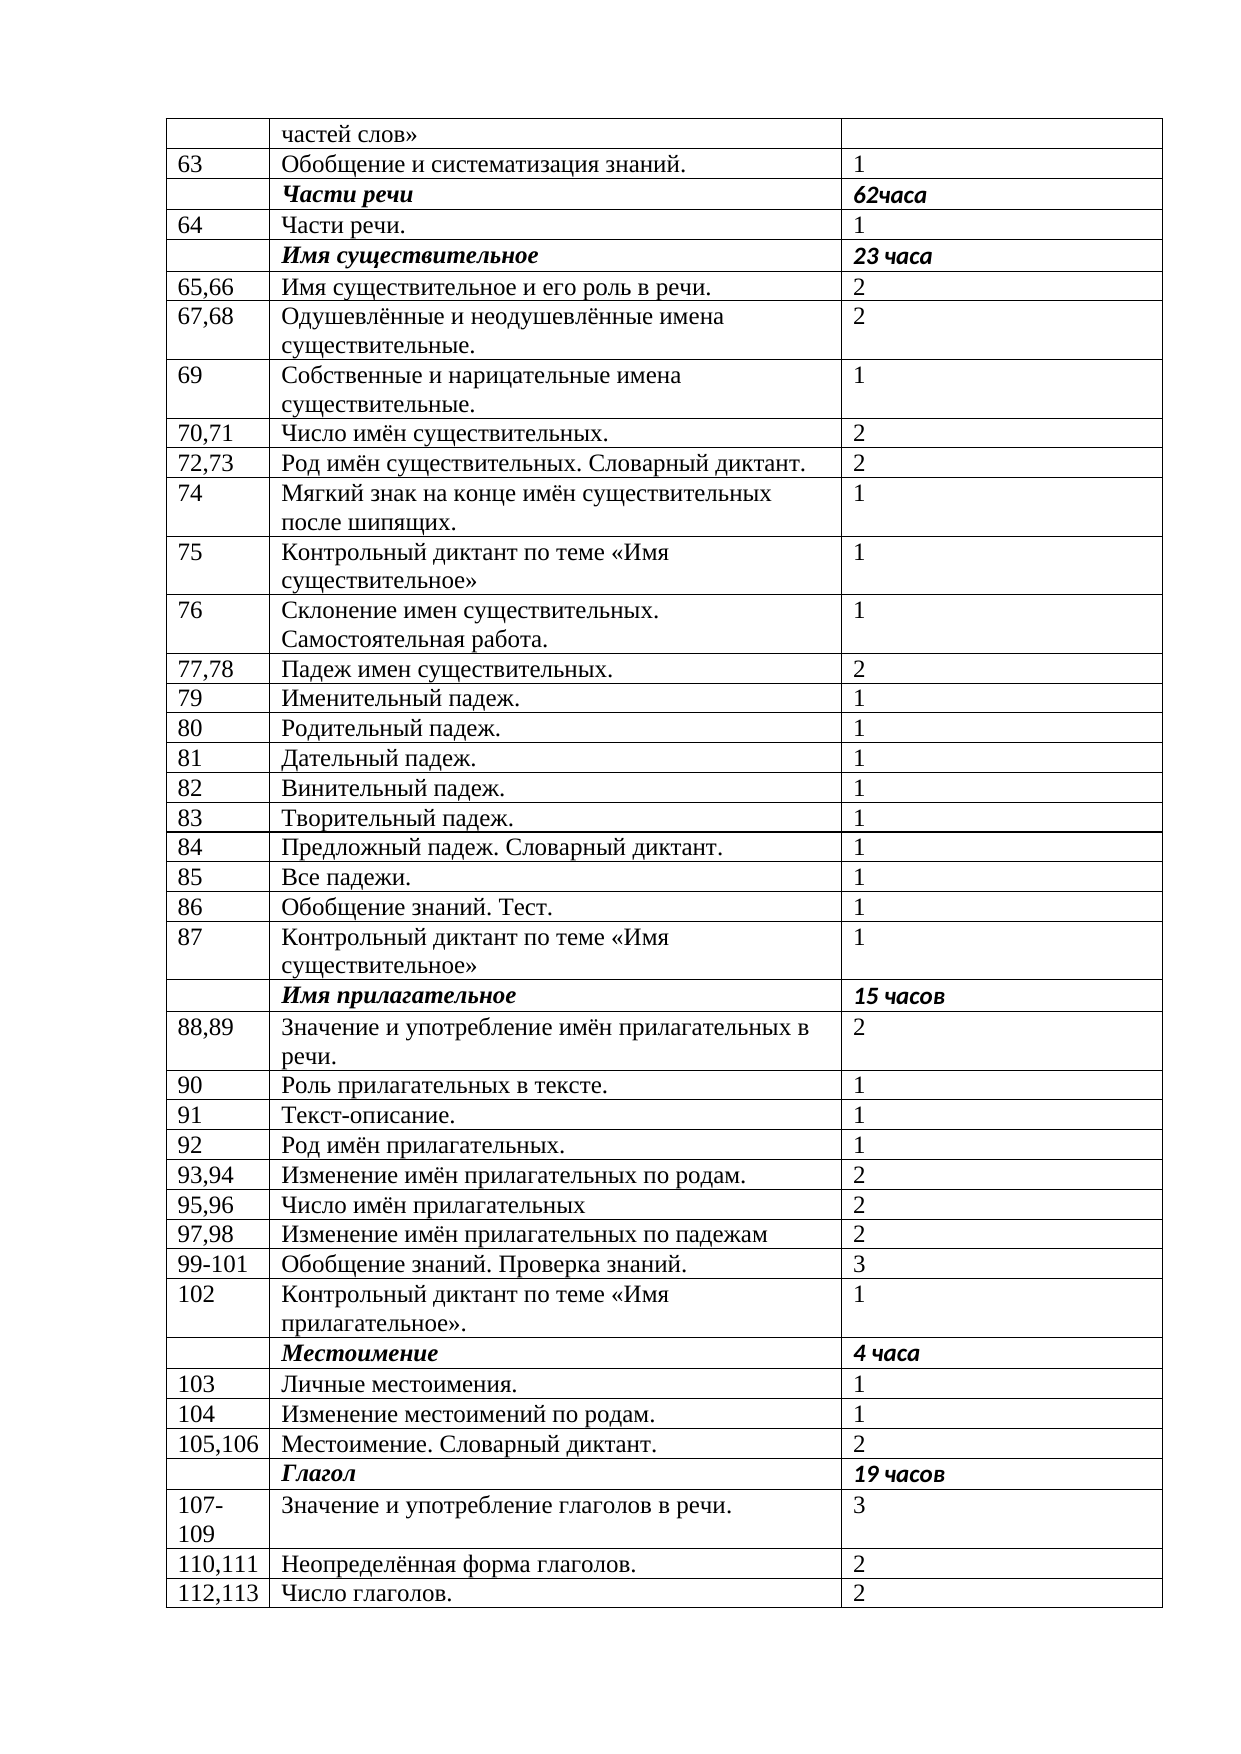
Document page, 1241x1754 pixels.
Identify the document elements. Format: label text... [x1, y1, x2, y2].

table_cell 1 [842, 922, 1162, 979]
table_cell 2 [842, 1190, 1162, 1218]
table_cell 2 [842, 654, 1162, 682]
table_cell 110,111 [167, 1549, 269, 1577]
table_cell 80 [167, 713, 269, 742]
table_cell 85 [167, 862, 269, 891]
table_cell [167, 1459, 269, 1489]
table_cell 2 [842, 1220, 1162, 1248]
table_cell 79 [167, 684, 269, 712]
table_cell Имя существительное и его роль в речи. [270, 272, 841, 300]
table_cell 1 [842, 684, 1162, 712]
table_cell [167, 980, 269, 1011]
table_cell 2 [842, 272, 1162, 300]
table_cell Винительный падеж. [270, 773, 841, 802]
table_cell 99-101 [167, 1249, 269, 1278]
table_cell 1 [842, 803, 1162, 831]
table_cell Род имён прилагательных. [270, 1130, 841, 1159]
table_cell 62 [167, 119, 269, 148]
table_cell Число имён существительных. [270, 419, 841, 447]
table_cell 81 [167, 743, 269, 772]
table_cell Число имён прилагательных [270, 1190, 841, 1218]
table_cell Личные местоимения. [270, 1369, 841, 1398]
table_cell Изменение имён прилагательных по родам. [270, 1160, 841, 1189]
table_cell 19 часов [842, 1459, 1162, 1489]
table_cell Обобщение знаний. Тест. [270, 892, 841, 921]
table_cell Значение и употребление глаголов в речи. [270, 1490, 841, 1548]
table_cell 2 [842, 1429, 1162, 1457]
table_cell 90 [167, 1071, 269, 1099]
table_cell Одушевлённые и неодушевлённые имена существительные. [270, 301, 841, 359]
table_cell 1 [842, 862, 1162, 891]
table_cell 105,106 [167, 1429, 269, 1457]
table_cell 112,113 [167, 1579, 269, 1607]
table_cell 86 [167, 892, 269, 921]
table_cell 62часа [842, 179, 1162, 209]
table_cell 64 [167, 210, 269, 239]
table_cell Дательный падеж. [270, 743, 841, 772]
table_cell 2 [842, 1012, 1162, 1069]
table_cell Изменение имён прилагательных по падежам [270, 1220, 841, 1248]
table_cell 4 часа [842, 1338, 1162, 1368]
table_cell 1 [842, 1071, 1162, 1099]
table_cell 1 [842, 773, 1162, 802]
table_cell Падеж имен существительных. [270, 654, 841, 682]
table_cell Местоимение. Словарный диктант. [270, 1429, 841, 1457]
table_cell Контрольный диктант по теме «Имя существительное» [270, 537, 841, 594]
table_cell 1 [842, 595, 1162, 653]
table_cell [167, 179, 269, 209]
table_cell Именительный падеж. [270, 684, 841, 712]
table_cell 1 [842, 713, 1162, 742]
table_cell 1 [842, 1100, 1162, 1129]
table_cell Неопределённая форма глаголов. [270, 1549, 841, 1577]
table_cell Части речи [270, 179, 841, 209]
table_cell 103 [167, 1369, 269, 1398]
table_cell 1 [842, 1279, 1162, 1337]
table_cell Контрольный диктант по теме «Имя прилагательное». [270, 1279, 841, 1337]
table_cell Число глаголов. [270, 1579, 841, 1607]
table_cell 76 [167, 595, 269, 653]
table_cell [270, 119, 841, 148]
table_cell 2 [842, 301, 1162, 359]
table_cell Глагол [270, 1459, 841, 1489]
table_cell Имя существительное [270, 240, 841, 271]
table_cell 77,78 [167, 654, 269, 682]
table_cell 2 [842, 1579, 1162, 1607]
table_cell 2 [842, 1549, 1162, 1577]
table_cell 1 [842, 478, 1162, 536]
table_cell Части речи. [270, 210, 841, 239]
table_cell [167, 240, 269, 271]
table_cell 97,98 [167, 1220, 269, 1248]
table_cell 63 [167, 149, 269, 178]
table_cell 70,71 [167, 419, 269, 447]
table_cell 83 [167, 803, 269, 831]
table_cell 1 [842, 1399, 1162, 1428]
table_cell 67,68 [167, 301, 269, 359]
table_cell Местоимение [270, 1338, 841, 1368]
table_cell 1 [842, 537, 1162, 594]
table_cell 104 [167, 1399, 269, 1428]
table_cell 2 [842, 448, 1162, 477]
table_cell Собственные и нарицательные имена существительные. [270, 360, 841, 417]
table_cell Склонение имен существительных. Самостоятельная работа. [270, 595, 841, 653]
table_cell 1 [842, 1130, 1162, 1159]
table_cell 72,73 [167, 448, 269, 477]
table_cell Роль прилагательных в тексте. [270, 1071, 841, 1099]
table_cell 3 [842, 1490, 1162, 1548]
table_cell 23 часа [842, 240, 1162, 271]
table_cell 107-109 [167, 1490, 269, 1548]
table_cell Контрольный диктант по теме «Имя существительное» [270, 922, 841, 979]
table_cell Значение и употребление имён прилагательных в речи. [270, 1012, 841, 1069]
table_cell 1 [842, 743, 1162, 772]
table_cell Родительный падеж. [270, 713, 841, 742]
table_cell Изменение местоимений по родам. [270, 1399, 841, 1428]
table_cell 69 [167, 360, 269, 417]
table_cell 84 [167, 833, 269, 861]
table_cell Обобщение знаний. Проверка знаний. [270, 1249, 841, 1278]
table_cell 65,66 [167, 272, 269, 300]
table_cell Все падежи. [270, 862, 841, 891]
table_cell 1 [842, 119, 1162, 148]
table_cell Предложный падеж. Словарный диктант. [270, 833, 841, 861]
table_cell Обобщение и систематизация знаний. [270, 149, 841, 178]
table_cell Мягкий знак на конце имён существительных после шипящих. [270, 478, 841, 536]
table_cell 1 [842, 210, 1162, 239]
table_cell 93,94 [167, 1160, 269, 1189]
table_cell 1 [842, 149, 1162, 178]
table_cell Текст-описание. [270, 1100, 841, 1129]
table_cell Творительный падеж. [270, 803, 841, 831]
table_cell 91 [167, 1100, 269, 1129]
table_cell [167, 1338, 269, 1368]
table_cell 95,96 [167, 1190, 269, 1218]
table_cell 15 часов [842, 980, 1162, 1011]
table_cell 1 [842, 360, 1162, 417]
table_cell 102 [167, 1279, 269, 1337]
table_cell 87 [167, 922, 269, 979]
table_cell Имя прилагательное [270, 980, 841, 1011]
table_cell 1 [842, 1369, 1162, 1398]
table_cell 3 [842, 1249, 1162, 1278]
table_cell 74 [167, 478, 269, 536]
table_cell 2 [842, 419, 1162, 447]
table_cell 92 [167, 1130, 269, 1159]
table_cell 88,89 [167, 1012, 269, 1069]
table_cell 82 [167, 773, 269, 802]
table_cell 2 [842, 1160, 1162, 1189]
table_cell 1 [842, 892, 1162, 921]
table_cell 75 [167, 537, 269, 594]
table_cell 1 [842, 833, 1162, 861]
table_cell Род имён существительных. Словарный диктант. [270, 448, 841, 477]
